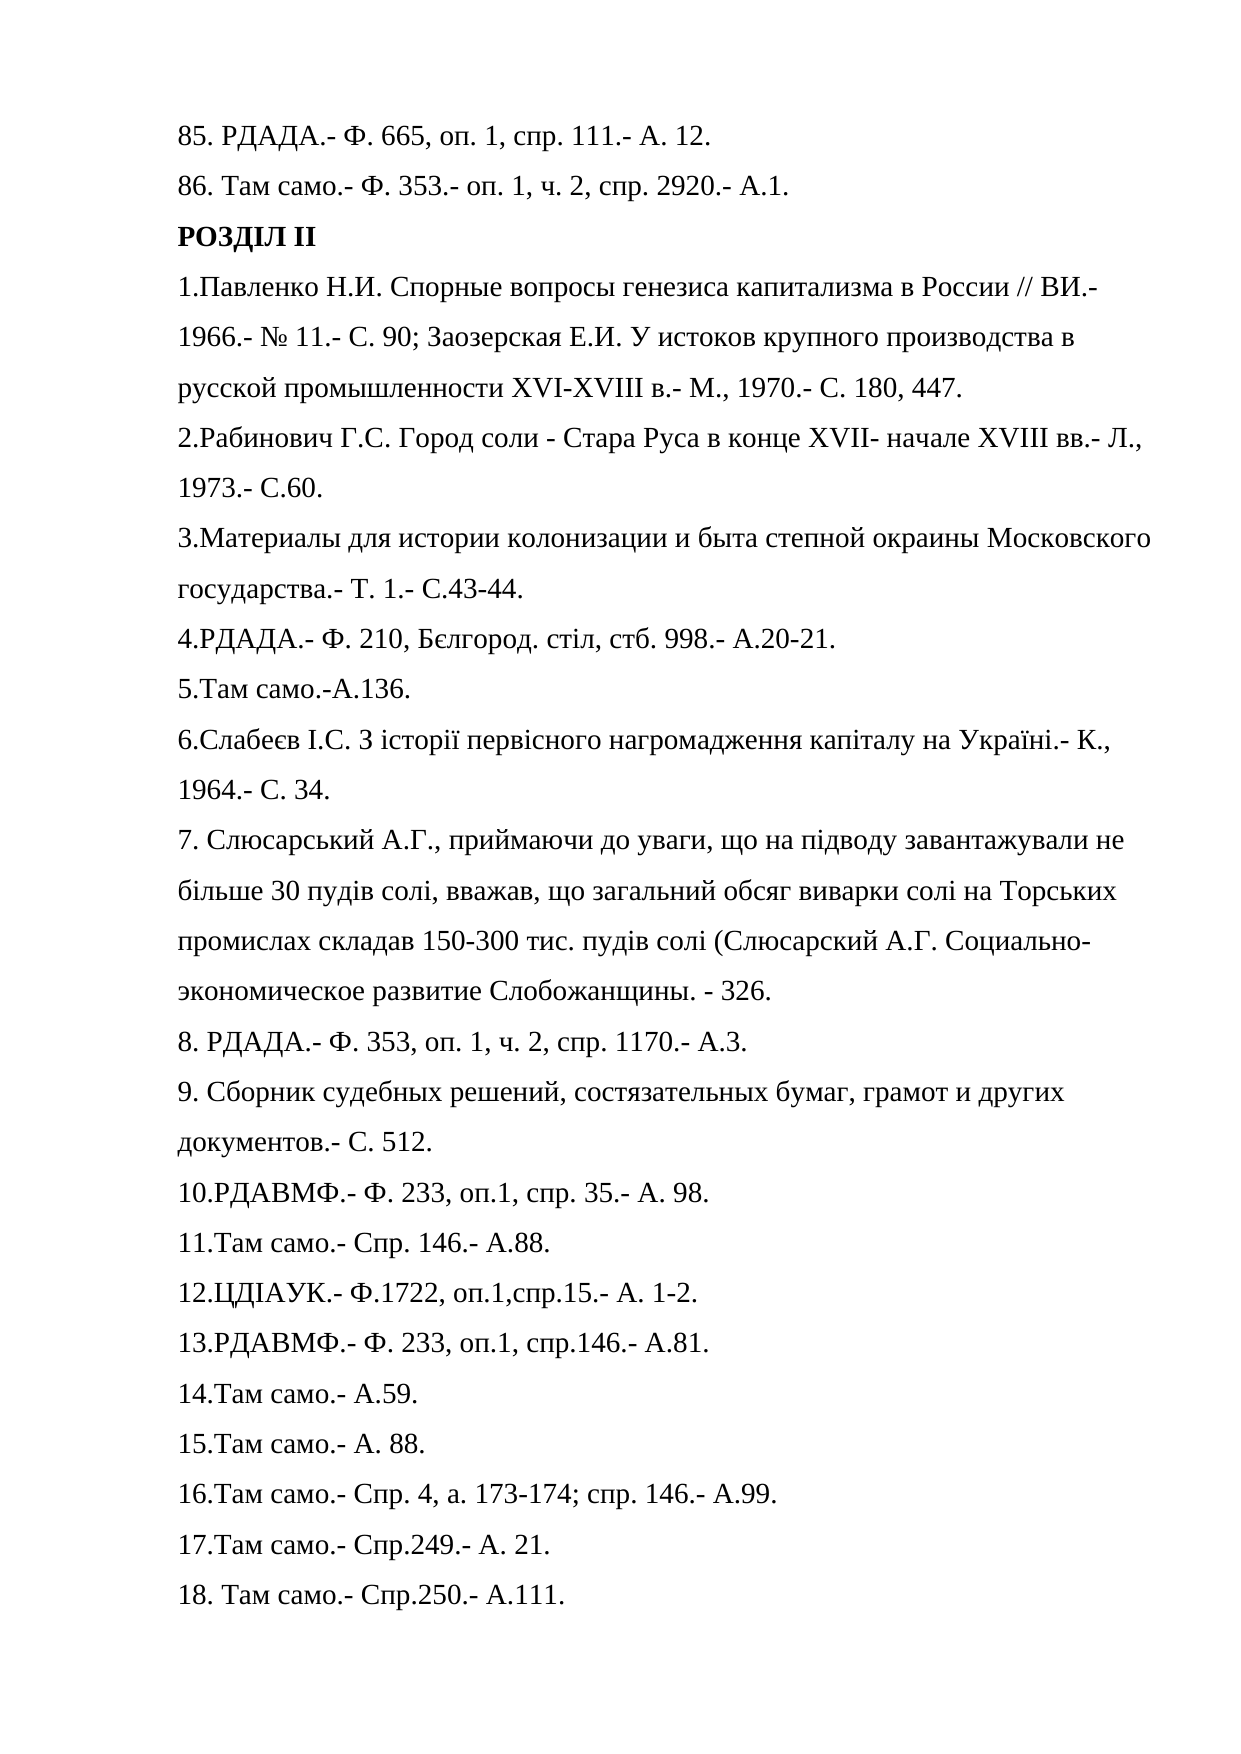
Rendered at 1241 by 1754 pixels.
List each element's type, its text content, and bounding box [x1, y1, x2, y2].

text 3.Материалы для истории колонизации и быта степной окраины Московского государства.- Т. 1.- С.43-44. [177, 521, 1152, 604]
text 11.Там само.- Спр. 146.- А.88. [177, 1225, 1152, 1258]
text 4.РДАДА.- Ф. 210, Бєлгород. стіл, стб. 998.- А.20-21. [177, 621, 1152, 655]
text 17.Там само.- Спр.249.- А. 21. [177, 1527, 1152, 1560]
text РОЗДІЛ ІІ [177, 219, 1152, 252]
text 1.Павленко Н.И. Спорные вопросы генезиса капитализма в России // ВИ.- 1966.- № 11.- С. 90; Заозерская Е.И. У истоков крупного производства в русской промышленности ХVI-XVIII в.- М., 1970.- С. 180, 447. [177, 269, 1152, 403]
text 12.ЦДІАУК.- Ф.1722, оп.1,спр.15.- А. 1-2. [177, 1275, 1152, 1309]
text 6.Слабеєв І.С. З історії первісного нагромадження капіталу на Україні.- К., 1964.- С. 34. [177, 722, 1152, 806]
text 8. РДАДА.- Ф. 353, оп. 1, ч. 2, спр. 1170.- А.3. [177, 1024, 1152, 1057]
text 85. РДАДА.- Ф. 665, оп. 1, спр. 111.- А. 12. [177, 118, 1152, 152]
text 15.Там само.- А. 88. [177, 1426, 1152, 1460]
text 9. Сборник судебных решений, состязательных бумаг, грамот и других документов.- С. 512. [177, 1074, 1152, 1158]
text 18. Там само.- Спр.250.- А.111. [177, 1577, 1152, 1611]
text 13.РДАВМФ.- Ф. 233, оп.1, спр.146.- А.81. [177, 1326, 1152, 1359]
text 10.РДАВМФ.- Ф. 233, оп.1, спр. 35.- А. 98. [177, 1175, 1152, 1208]
text 2.Рабинович Г.С. Город соли - Стара Руса в конце ХVII- начале XVIII вв.- Л., 1973.- С.60. [177, 420, 1152, 504]
text 14.Там само.- А.59. [177, 1376, 1152, 1409]
text 16.Там само.- Спр. 4, а. 173-174; спр. 146.- А.99. [177, 1477, 1152, 1510]
text 5.Там само.-А.136. [177, 672, 1152, 705]
text 7. Слюсарський А.Г., приймаючи до уваги, що на підводу завантажували не більше 30 пудів солі, вважав, що загальний обсяг виварки солі на Торських промислах складав 150-300 тис. пудів солі (Слюсарский А.Г. Социально-экономическое развитие Слобожанщины. - 326. [177, 822, 1152, 1007]
text 86. Там само.- Ф. 353.- оп. 1, ч. 2, спр. 2920.- А.1. [177, 168, 1152, 202]
